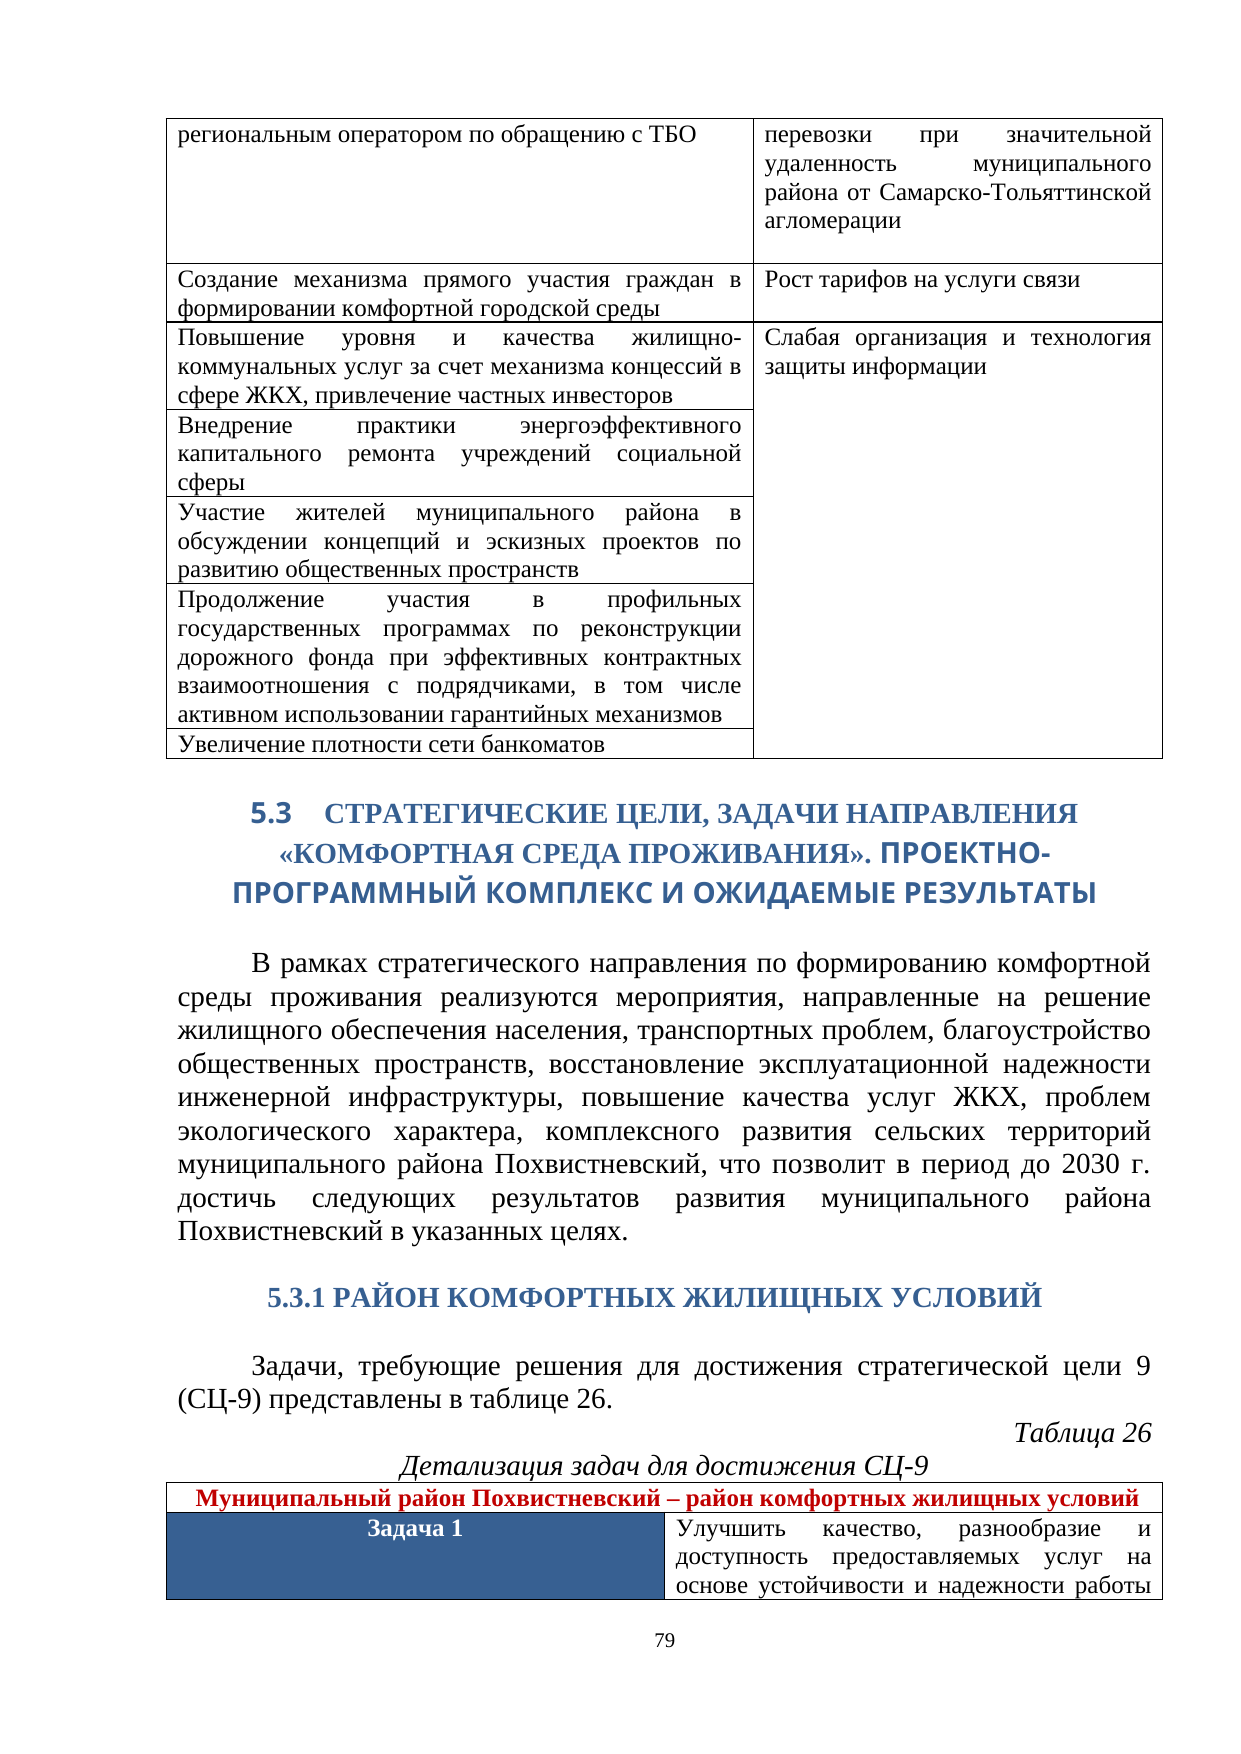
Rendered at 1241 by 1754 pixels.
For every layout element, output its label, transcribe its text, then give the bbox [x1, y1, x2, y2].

text В рамках стратегического направления по формированию комфортной среды проживания реализуются мероприятия, направленные на решение жилищного обеспечения населения, транспортных проблем, благоустройство общественных пространств, восстановление эксплуатационной надежности инженерной инфраструктуры, повышение качества услуг ЖКХ, проблем экологического характера, комплексного развития сельских территорий муниципального района Похвистневский, что позволит в период до 2030 г. достичь следующих результатов развития муниципального района Похвистневский в указанных целях. [177, 945, 1152, 1247]
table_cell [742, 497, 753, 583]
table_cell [665, 1513, 1162, 1599]
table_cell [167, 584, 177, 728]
text Таблица 26 [177, 1415, 1152, 1448]
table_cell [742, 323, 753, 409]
table_cell Строительство полигона ТБО, эффективная работа с региональным оператором по обращению с ТБО [167, 119, 753, 263]
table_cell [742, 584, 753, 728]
text Детализация задач для достижения СЦ-9 [177, 1448, 1152, 1482]
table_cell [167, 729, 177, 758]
text 5.3.1 РАЙОН КОМФОРТНЫХ ЖИЛИЩНЫХ УСЛОВИЙ [267, 1281, 1152, 1314]
table_cell Слабая организация и технология защиты информации [754, 323, 1162, 758]
table_cell Задача 1 [167, 1513, 664, 1599]
table_header Муниципальный район Похвистневский – район комфортных жилищных условий [167, 1483, 1162, 1512]
table_cell Рост тарифов на услуги связи [754, 264, 1162, 321]
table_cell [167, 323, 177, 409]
text Задачи, требующие решения для достижения стратегической цели 9 (СЦ-9) представлены в таблице 26. [177, 1348, 1152, 1415]
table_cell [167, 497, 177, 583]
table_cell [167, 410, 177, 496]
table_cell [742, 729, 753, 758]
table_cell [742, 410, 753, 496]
list СТРАТЕГИЧЕСКИЕ ЦЕЛИ, ЗАДАЧИ НАПРАВЛЕНИЯ «КОМФОРТНАЯ СРЕДА ПРОЖИВАНИЯ». Проектно-программный комплекс и ожидаемые результаты [177, 792, 1152, 912]
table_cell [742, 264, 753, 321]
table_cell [754, 119, 1162, 263]
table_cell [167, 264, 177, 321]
